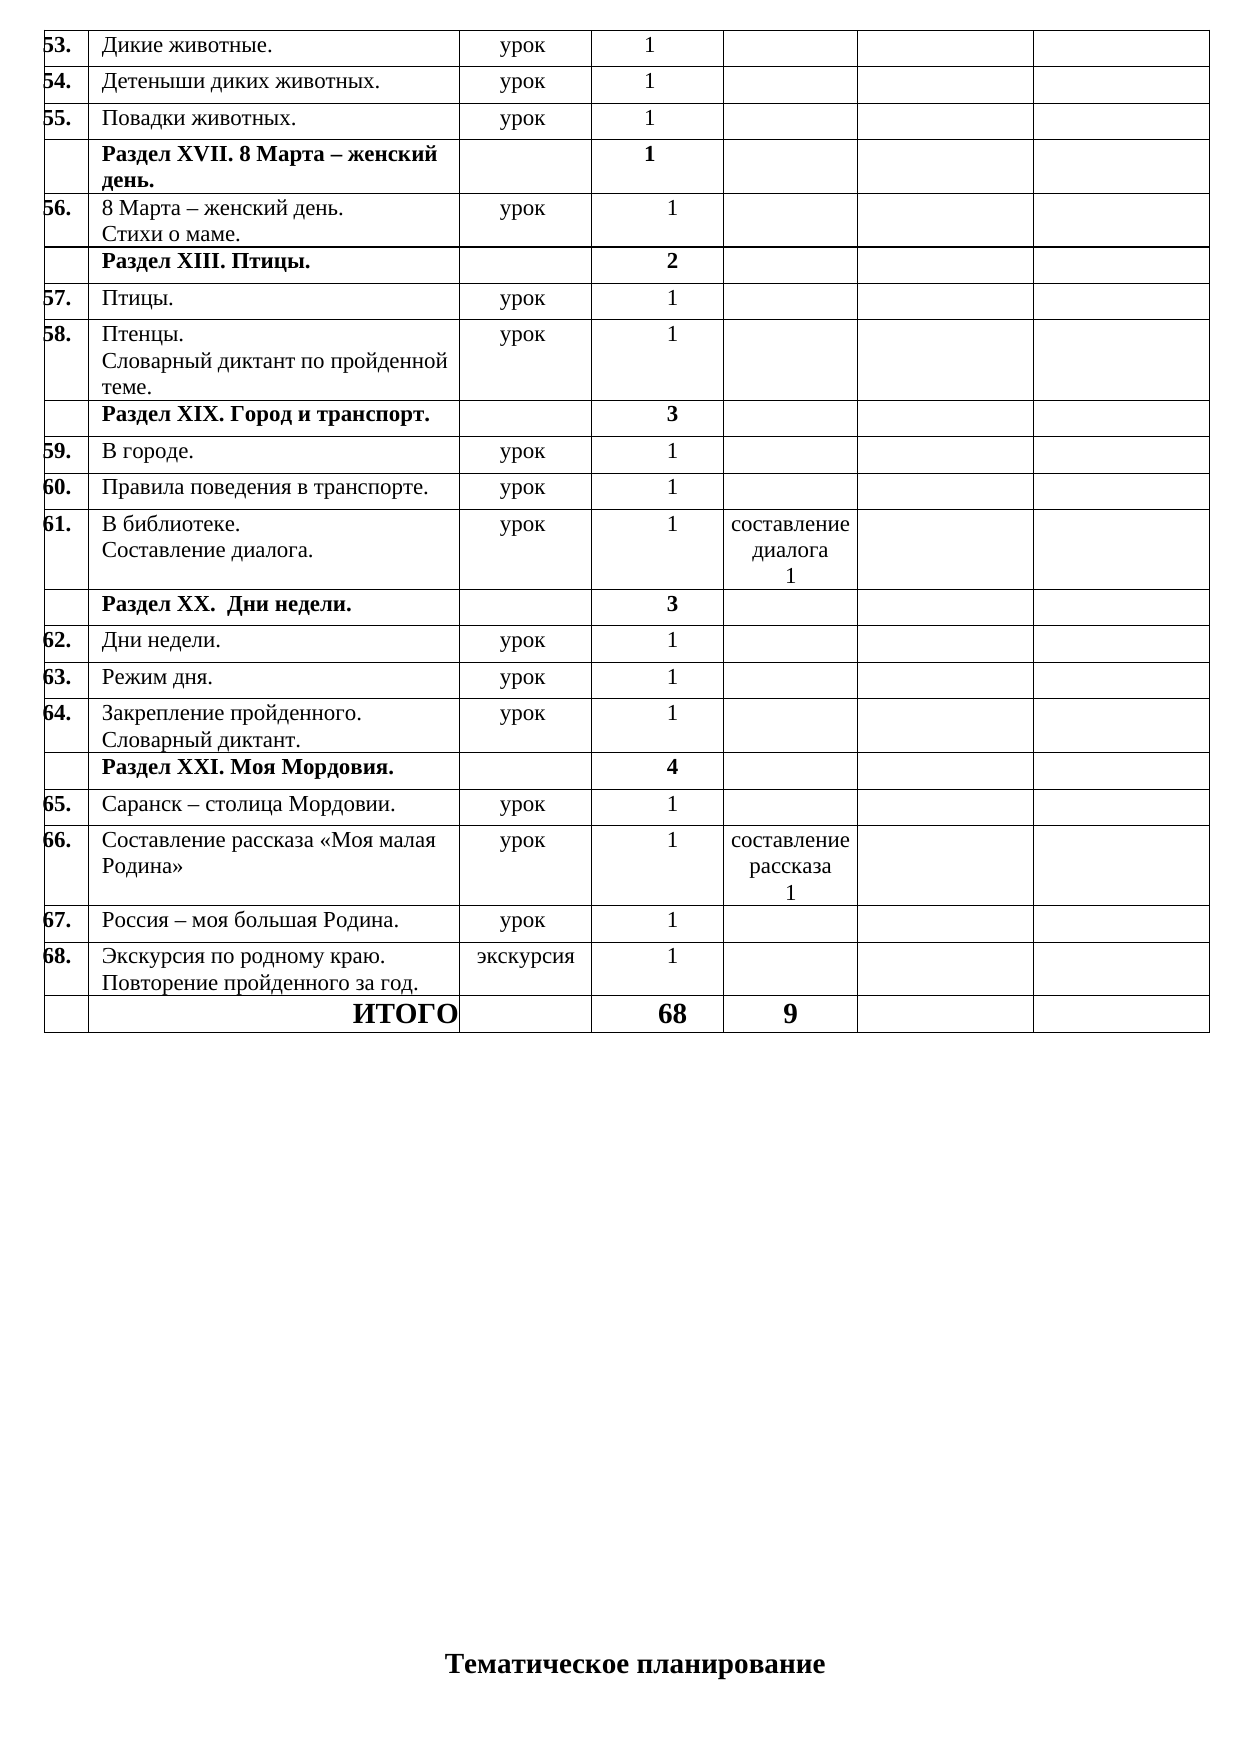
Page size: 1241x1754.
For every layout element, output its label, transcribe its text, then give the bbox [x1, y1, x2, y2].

table_cell урок [460, 67, 591, 102]
table_cell [858, 663, 1033, 698]
table_cell [1034, 699, 1209, 752]
table_cell [724, 194, 857, 246]
table_cell [858, 248, 1033, 283]
table_cell 68. [45, 943, 88, 995]
table_cell [858, 104, 1033, 139]
table_cell [1034, 790, 1209, 825]
table_cell урок [460, 474, 591, 509]
table_cell [460, 996, 591, 1032]
table_cell [1034, 510, 1209, 589]
table_cell 1 [592, 699, 723, 752]
table_cell 1 [592, 510, 723, 589]
table_cell [858, 753, 1033, 788]
table_cell 64. [45, 699, 88, 752]
table_cell 1 [592, 437, 723, 472]
table_cell [1034, 104, 1209, 139]
table_cell 8 Марта – женский день. Стихи о маме. [89, 194, 459, 246]
table_cell В библиотеке. Составление диалога. [89, 510, 459, 589]
table_cell [1034, 626, 1209, 662]
table_cell 4 [592, 753, 723, 788]
table_cell 1 [592, 474, 723, 509]
table_cell [724, 590, 857, 625]
table_cell Птицы. [89, 284, 459, 319]
table_cell урок [460, 31, 591, 66]
table_cell Россия – моя большая Родина. [89, 906, 459, 942]
table_cell 9 [724, 996, 857, 1032]
table_cell урок [460, 284, 591, 319]
table_cell В городе. [89, 437, 459, 472]
table_cell 63. [45, 663, 88, 698]
table_cell Раздел XVII. 8 Марта – женский день. [89, 140, 459, 193]
table_cell [460, 140, 591, 193]
table_cell составление рассказа 1 [724, 826, 857, 905]
table_cell [858, 790, 1033, 825]
table_cell Закрепление пройденного. Словарный диктант. [89, 699, 459, 752]
table_cell 54. [45, 67, 88, 102]
table_cell [45, 401, 88, 436]
table_cell [858, 401, 1033, 436]
table_cell 1 [592, 320, 723, 399]
table_cell [724, 474, 857, 509]
table_cell 61. [45, 510, 88, 589]
table_cell [724, 248, 857, 283]
table_cell [724, 626, 857, 662]
table_cell Режим дня. [89, 663, 459, 698]
table_cell 53. [45, 31, 88, 66]
table_cell урок [460, 826, 591, 905]
table_cell [1034, 31, 1209, 66]
table_cell [460, 248, 591, 283]
table_cell [45, 753, 88, 788]
text Тематическое планирование [74, 1646, 1196, 1680]
table_cell [460, 753, 591, 788]
table_cell 62. [45, 626, 88, 662]
table_cell [858, 826, 1033, 905]
table_cell [724, 906, 857, 942]
table_cell 3 [592, 401, 723, 436]
table_cell 1 [592, 663, 723, 698]
table_cell 60. [45, 474, 88, 509]
table_cell [45, 248, 88, 283]
table_cell [724, 790, 857, 825]
table_cell Раздел XIX. Город и транспорт. [89, 401, 459, 436]
table_cell [1034, 248, 1209, 283]
table_cell 1 [592, 790, 723, 825]
table_cell Составление рассказа «Моя малая Родина» [89, 826, 459, 905]
table_cell 65. [45, 790, 88, 825]
table_cell [724, 401, 857, 436]
table_cell 55. [45, 104, 88, 139]
table_cell 66. [45, 826, 88, 905]
table_cell [858, 437, 1033, 472]
table_cell Повадки животных. [89, 104, 459, 139]
table_cell урок [460, 699, 591, 752]
table_cell [1034, 906, 1209, 942]
table_cell [1034, 826, 1209, 905]
table_cell [1034, 67, 1209, 102]
table_cell [858, 906, 1033, 942]
table_cell [724, 140, 857, 193]
table_cell 56. [45, 194, 88, 246]
table_cell урок [460, 906, 591, 942]
table_cell [858, 626, 1033, 662]
table_cell 1 [592, 906, 723, 942]
table_cell [858, 699, 1033, 752]
table_cell [724, 284, 857, 319]
table_cell [858, 140, 1033, 193]
table_cell [858, 194, 1033, 246]
table_cell [1034, 437, 1209, 472]
table_cell [724, 67, 857, 102]
table_cell 57. [45, 284, 88, 319]
table_cell 59. [45, 437, 88, 472]
table_cell [724, 753, 857, 788]
table_cell [460, 590, 591, 625]
table_cell 3 [592, 590, 723, 625]
table_cell 1 [592, 284, 723, 319]
table_cell 1 [592, 626, 723, 662]
table_cell 1 [592, 31, 723, 66]
table_cell [858, 474, 1033, 509]
table_cell [724, 104, 857, 139]
table_cell [1034, 284, 1209, 319]
table_cell [1034, 320, 1209, 399]
table_cell экскурсия [460, 943, 591, 995]
table_cell [858, 31, 1033, 66]
table_cell Детеныши диких животных. [89, 67, 459, 102]
table_cell [724, 663, 857, 698]
table_cell урок [460, 320, 591, 399]
table_cell Раздел XX. Дни недели. [89, 590, 459, 625]
table_cell 1 [592, 943, 723, 995]
table_cell [460, 401, 591, 436]
table_cell [1034, 474, 1209, 509]
table_cell урок [460, 104, 591, 139]
table_cell [858, 510, 1033, 589]
table_cell [724, 943, 857, 995]
table_cell [724, 699, 857, 752]
table_cell урок [460, 437, 591, 472]
table_cell Дни недели. [89, 626, 459, 662]
table_cell [45, 590, 88, 625]
table_cell урок [460, 663, 591, 698]
table_cell [858, 996, 1033, 1032]
table_cell 67. [45, 906, 88, 942]
table_cell 58. [45, 320, 88, 399]
table_cell [1034, 663, 1209, 698]
table_cell [1034, 996, 1209, 1032]
table_cell [724, 31, 857, 66]
table_cell [1034, 194, 1209, 246]
table_cell Экскурсия по родному краю. Повторение пройденного за год. [89, 943, 459, 995]
table_cell Дикие животные. [89, 31, 459, 66]
table_cell урок [460, 510, 591, 589]
table_cell составление диалога 1 [724, 510, 857, 589]
table_cell [858, 67, 1033, 102]
table_cell [1034, 753, 1209, 788]
table_cell урок [460, 194, 591, 246]
table_cell 1 [592, 140, 723, 193]
table_cell Правила поведения в транспорте. [89, 474, 459, 509]
table_cell [858, 284, 1033, 319]
table_cell [45, 996, 88, 1032]
table_cell Раздел XXI. Моя Мордовия. [89, 753, 459, 788]
table_cell Птенцы. Словарный диктант по пройденной теме. [89, 320, 459, 399]
table_cell [858, 590, 1033, 625]
table_cell [1034, 140, 1209, 193]
table_cell урок [460, 790, 591, 825]
table_cell [45, 140, 88, 193]
table_cell [858, 320, 1033, 399]
table_cell 1 [592, 194, 723, 246]
table_cell [858, 943, 1033, 995]
table_cell 2 [592, 248, 723, 283]
table_cell [1034, 401, 1209, 436]
table_cell урок [460, 626, 591, 662]
table_cell [1034, 943, 1209, 995]
table_cell 1 [592, 104, 723, 139]
table_cell Саранск – столица Мордовии. [89, 790, 459, 825]
table_cell ИТОГО [89, 996, 459, 1032]
table_cell [1034, 590, 1209, 625]
table_cell [724, 437, 857, 472]
table_cell Раздел XIII. Птицы. [89, 248, 459, 283]
table_cell 1 [592, 826, 723, 905]
table_cell [724, 320, 857, 399]
table_cell 68 [592, 996, 723, 1032]
table_cell 1 [592, 67, 723, 102]
